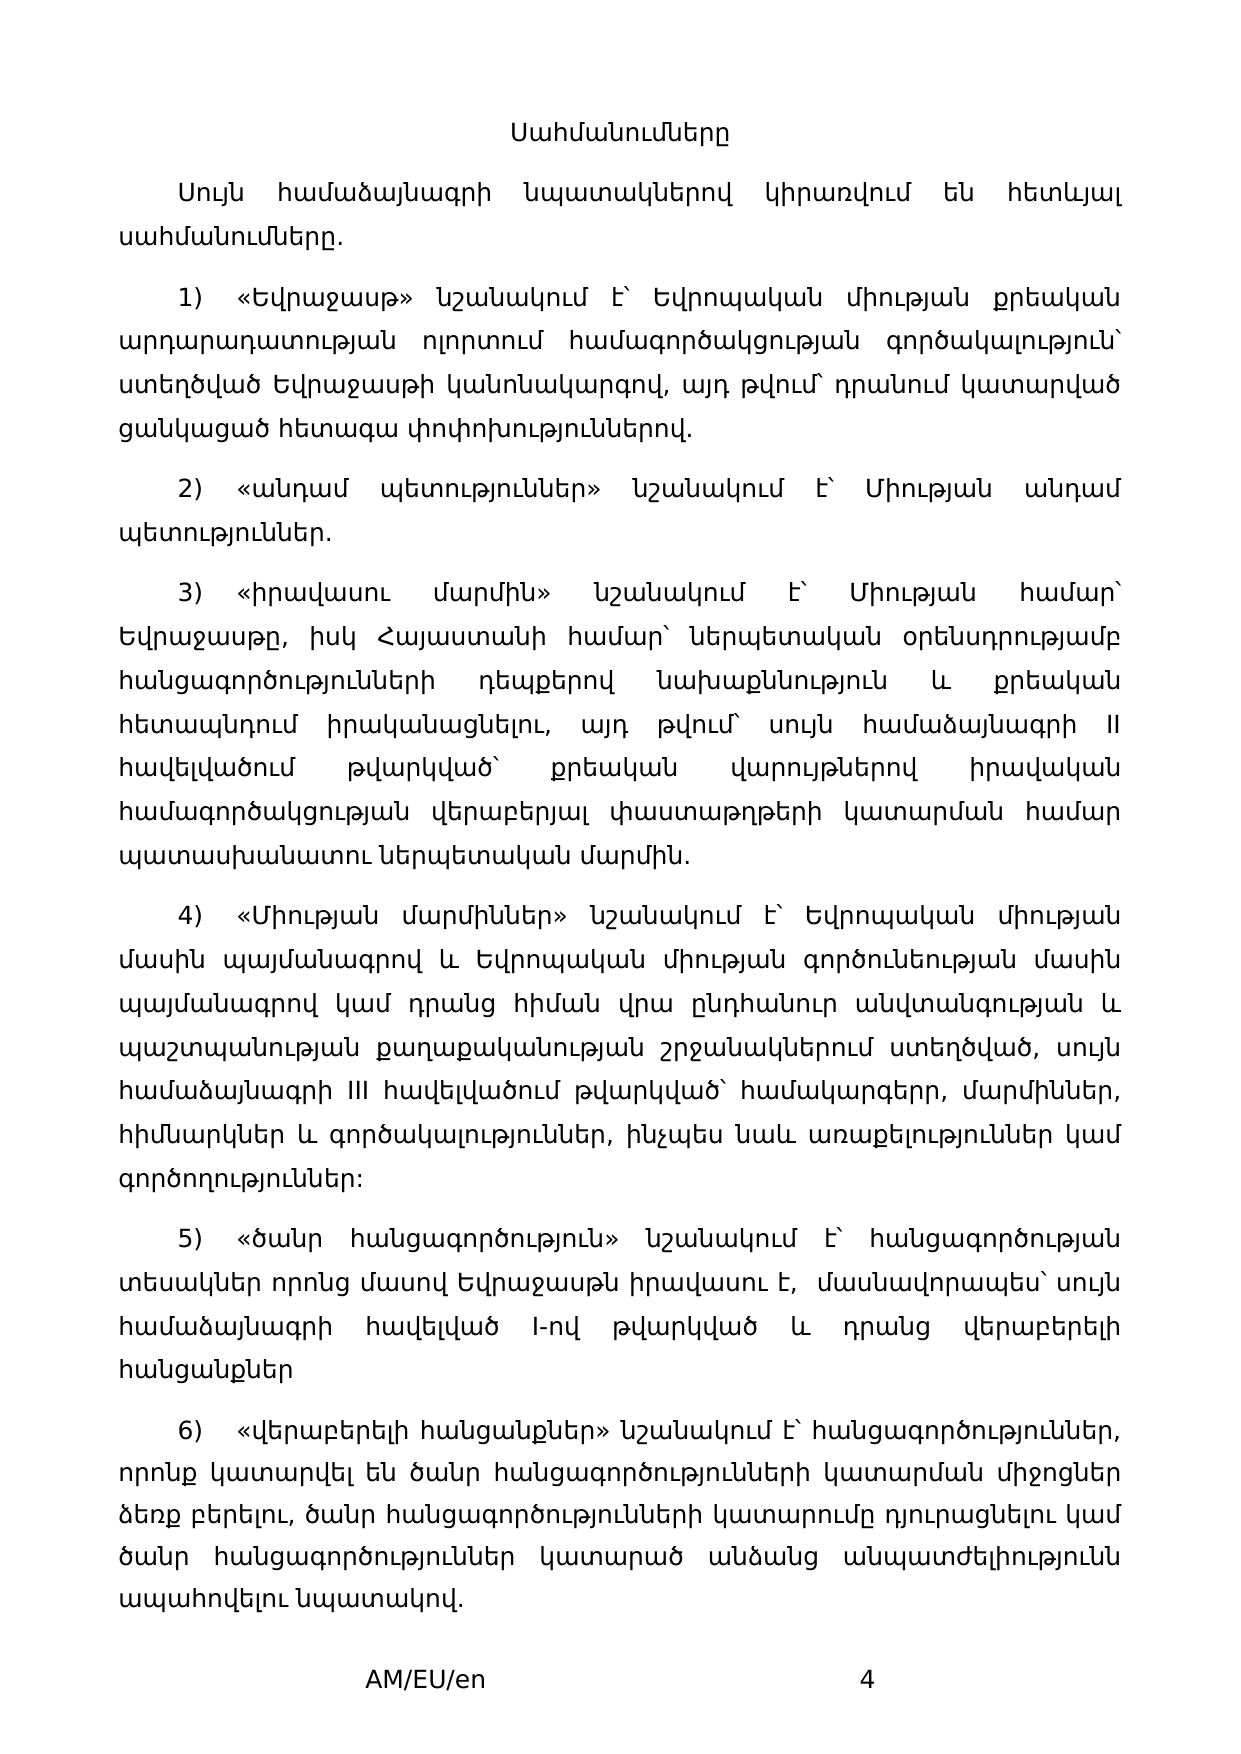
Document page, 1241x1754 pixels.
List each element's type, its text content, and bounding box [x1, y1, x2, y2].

text 3) «իրավասու մարմին» նշանակում է՝ Միության համար՝ Եվրաջասթը, իսկ Հայաստանի համար՝ ներպետական օրենսդրությամբ հանցագործությունների դեպքերով նախաքննություն և քրեական հետապնդում իրականացնելու, այդ թվում՝ սույն համաձայնագրի II հավելվածում թվարկված՝ քրեական վարույթներով իրավական համագործակցության վերաբերյալ փաստաթղթերի կատարման համար պատասխանատու ներպետական մարմին. [118, 578, 1122, 870]
text 5) «ծանր հանցագործություն» նշանակում է՝ հանցագործության տեսակներ որոնց մասով Եվրաջասթն իրավասու է, մասնավորապես՝ սույն համաձայնագրի հավելված I-ով թվարկված և դրանց վերաբերելի հանցանքներ [118, 1224, 1122, 1385]
text 1) «Եվրաջասթ» նշանակում է՝ Եվրոպական միության քրեական արդարադատության ոլորտում համագործակցության գործակալություն՝ ստեղծված Եվրաջասթի կանոնակարգով, այդ թվում՝ դրանում կատարված ցանկացած հետագա փոփոխություններով. [118, 283, 1122, 443]
text 4) «Միության մարմիններ» նշանակում է՝ Եվրոպական միության մասին պայմանագրով և Եվրոպական միության գործունեության մասին պայմանագրով կամ դրանց հիման վրա ընդհանուր անվտանգության և պաշտպանության քաղաքականության շրջանակներում ստեղծված, սույն համաձայնագրի III հավելվածում թվարկված՝ համակարգերր, մարմիններ, հիմնարկներ և գործակալություններ, ինչպես նաև առաքելություններ կամ գործողություններ: [118, 901, 1122, 1193]
text 2) «անդամ պետություններ» նշանակում է՝ Միության անդամ պետություններ. [118, 474, 1122, 547]
text Սահմանումները [118, 118, 1122, 147]
text Սույն համաձայնագրի նպատակներով կիրառվում են հետևյալ սահմանումները. [118, 178, 1122, 251]
text 6) «վերաբերելի հանցանքներ» նշանակում է՝ հանցագործություններ, որոնք կատարվել են ծանր հանցագործությունների կատարման միջոցներ ձեռք բերելու, ծանր հանցագործությունների կատարումը դյուրացնելու կամ ծանր հանցագործություններ կատարած անձանց անպատժելիությունն ապահովելու նպատակով. [118, 1416, 1122, 1613]
